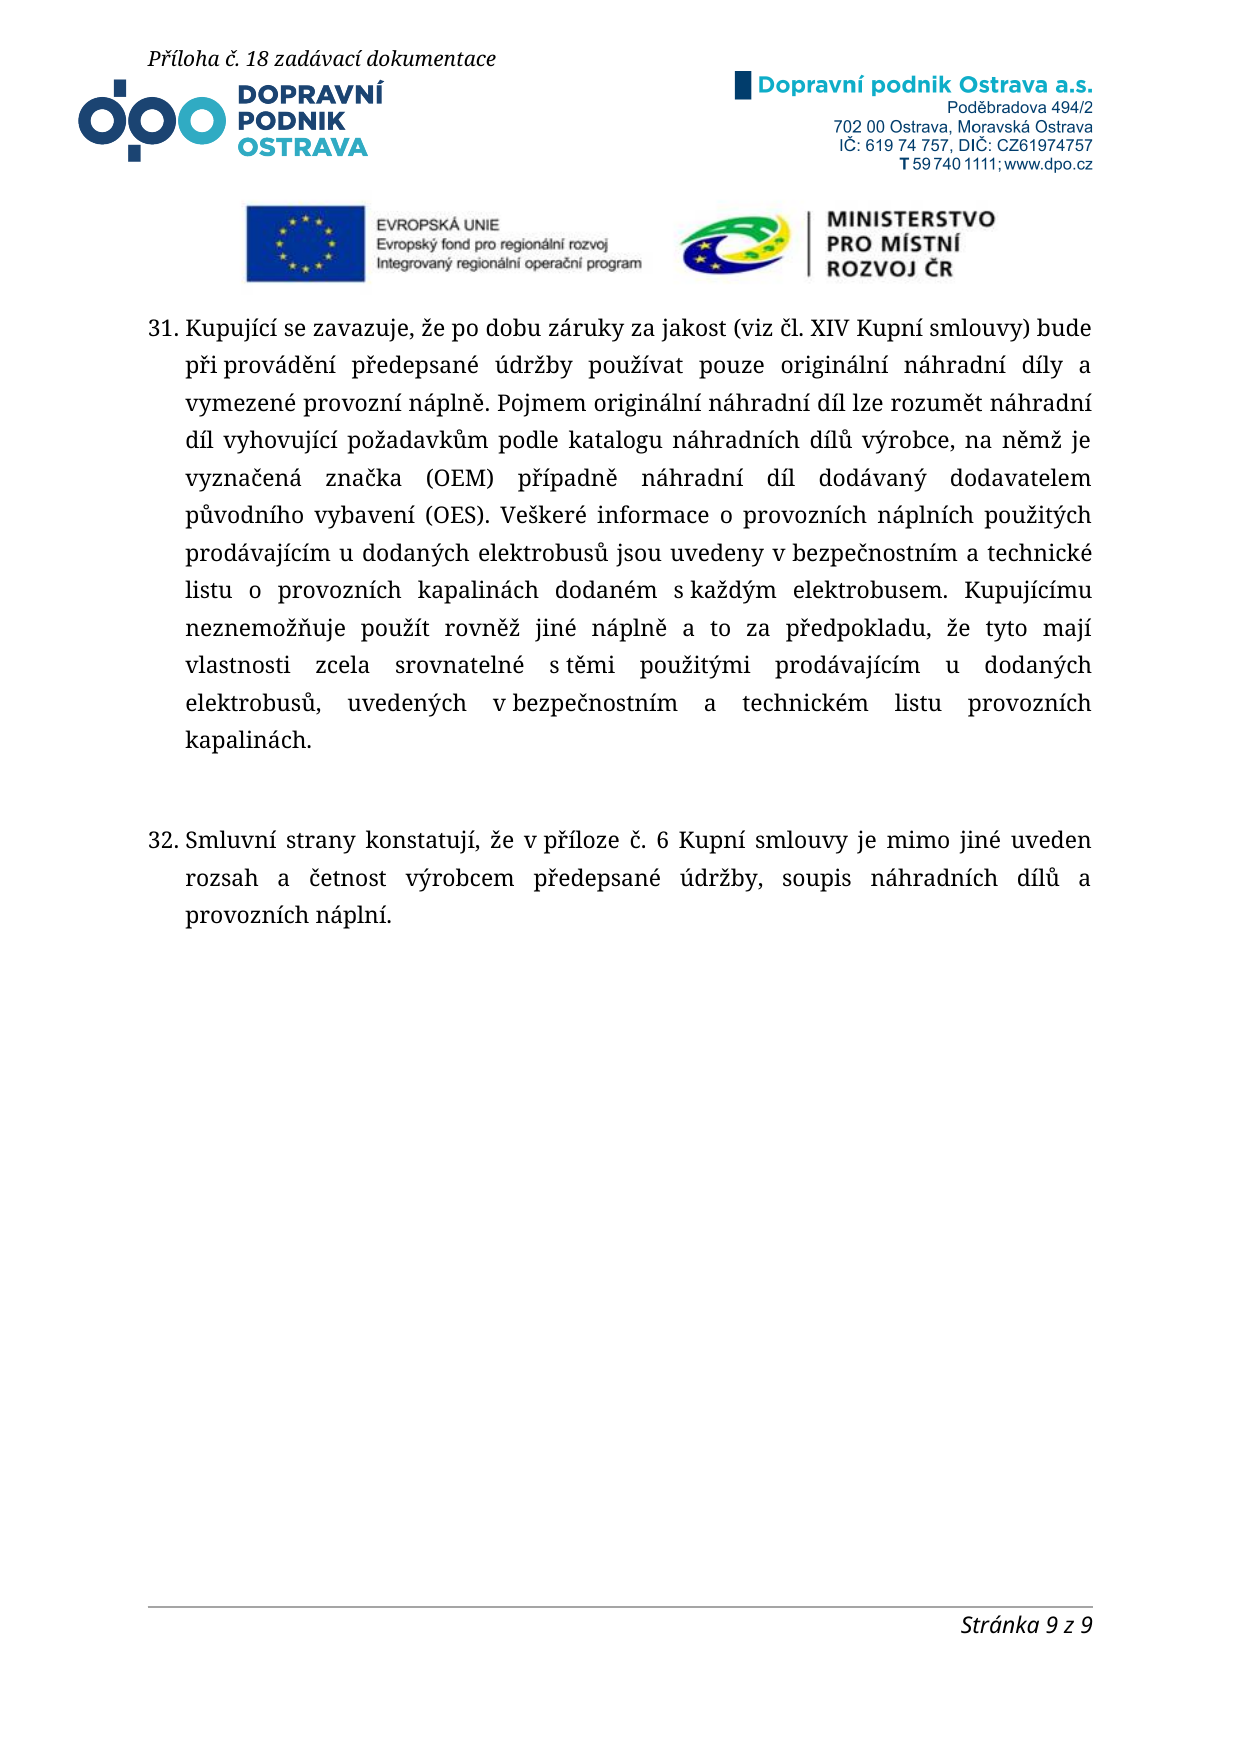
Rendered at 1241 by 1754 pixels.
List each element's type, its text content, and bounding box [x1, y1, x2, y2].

picture [220, 180, 1020, 307]
picture [734, 71, 1093, 173]
list Smluvní strany konstatují, že v příloze č. 6 Kupní smlouvy je mimo jiné uveden rozsah a četnost výrobcem předepsané údržby, soupis náhradních dílů a provozních náplní. [148, 824, 1093, 931]
picture [78, 79, 385, 162]
list Kupující se zavazuje, že po dobu záruky za jakost (viz čl. XIV Kupní smlouvy) bude při provádění předepsané údržby používat pouze originální náhradní díly a vymezené provozní náplně. Pojmem originální náhradní díl lze rozumět náhradní díl vyhovující požadavkům podle katalogu náhradních dílů výrobce, na němž je vyznačená značka (OEM) případně náhradní díl dodávaný dodavatelem původního vybavení (OES). Veškeré informace o provozních náplních použitých prodávajícím u dodaných elektrobusů jsou uvedeny v bezpečnostním a technické listu o provozních kapalinách dodaném s každým elektrobusem. Kupujícímu neznemožňuje použít rovněž jiné náplně a to za předpokladu, že tyto mají vlastnosti zcela srovnatelné s těmi použitými prodávajícím u dodaných elektrobusů, uvedených v bezpečnostním a technickém listu provozních kapalinách. [148, 312, 1093, 756]
